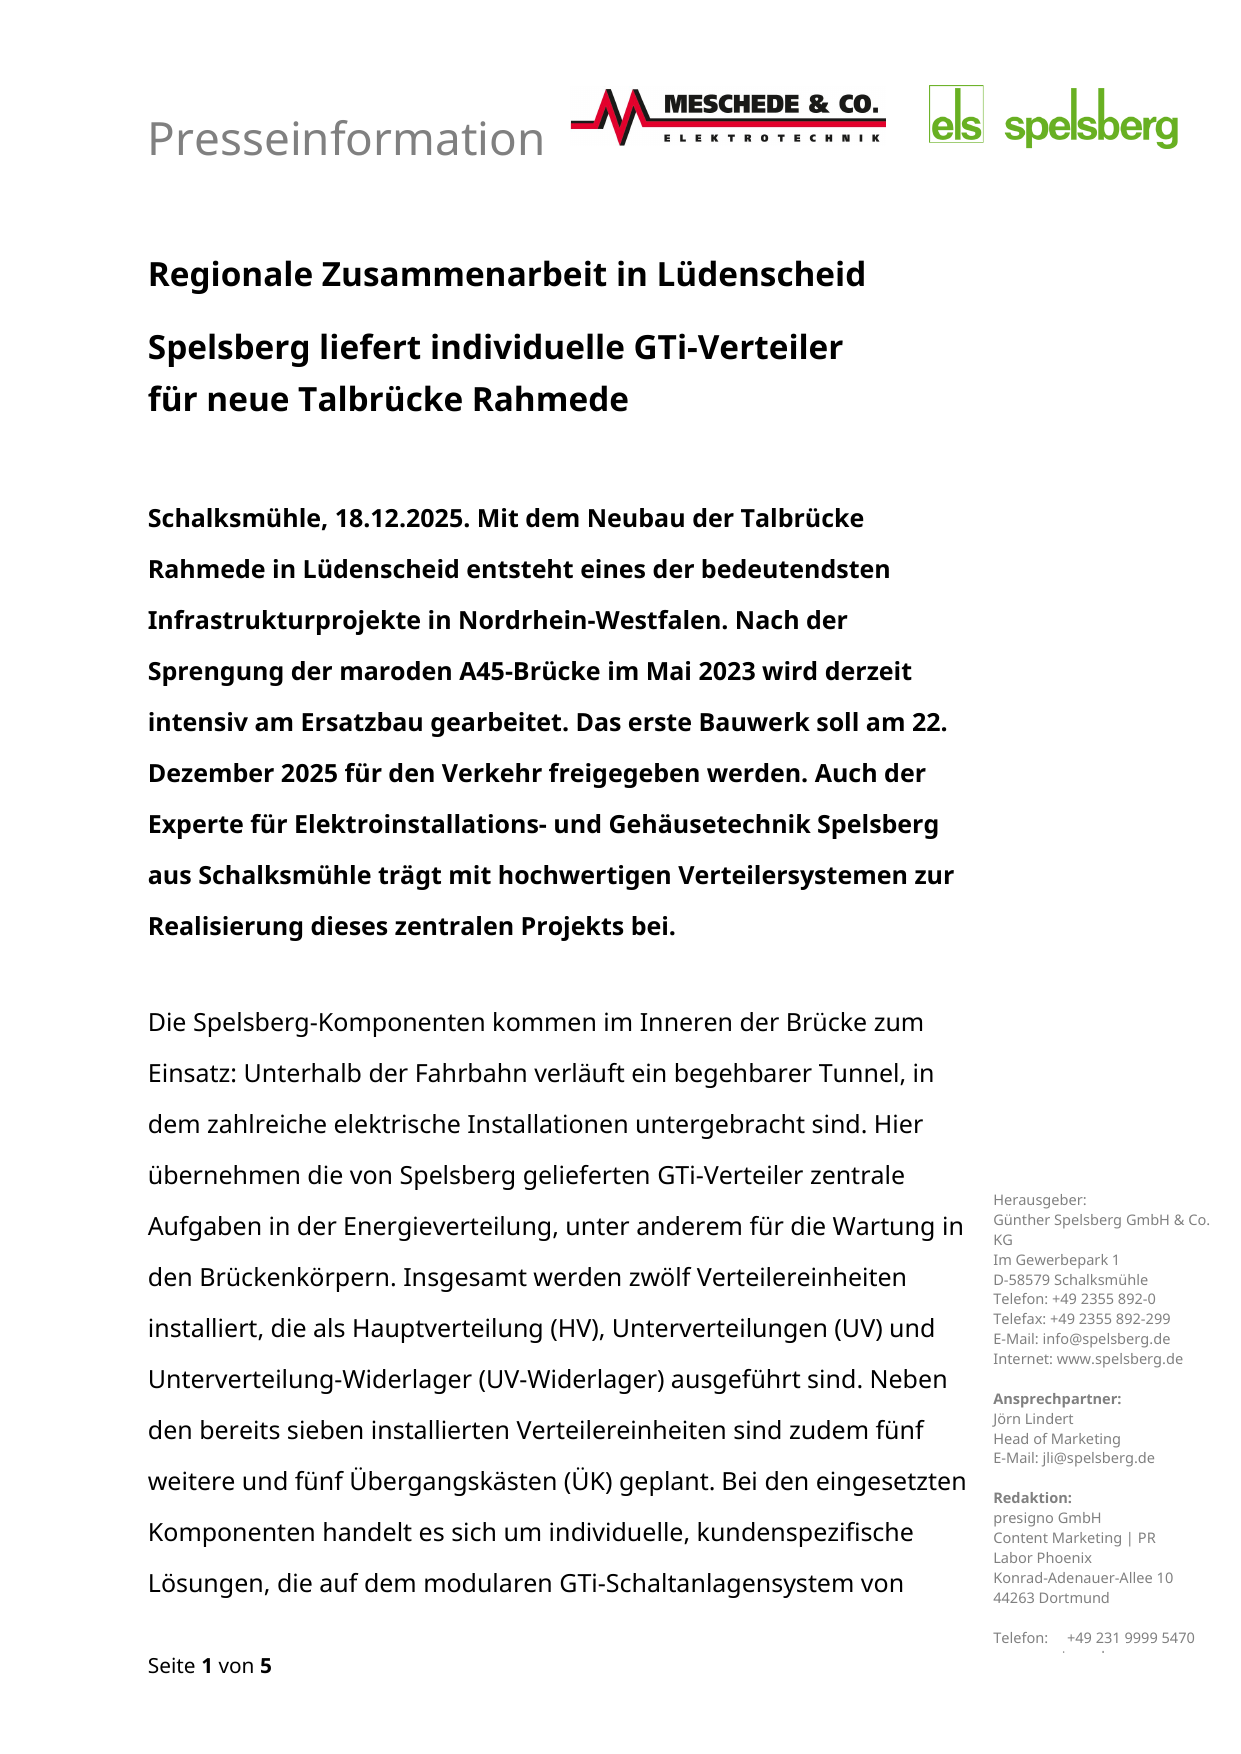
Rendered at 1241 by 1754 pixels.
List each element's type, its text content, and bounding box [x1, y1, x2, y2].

picture [570, 86, 886, 146]
text Schalksmühle, 18.12.2025. Mit dem Neubau der Talbrücke Rahmede in Lüdenscheid entsteht eines der bedeutendsten Infrastrukturprojekte in Nordrhein-Westfalen. Nach der Sprengung der maroden A45-Brücke im Mai 2023 wird derzeit intensiv am Ersatzbau gearbeitet. Das erste Bauwerk soll am 22. Dezember 2025 für den Verkehr freigegeben werden. Auch der Experte für Elektroinstallations- und Gehäusetechnik Spelsberg aus Schalksmühle trägt mit hochwertigen Verteilersystemen zur Realisierung dieses zentralen Projekts bei. [148, 500, 974, 943]
text Spelsberg liefert individuelle GTi-Verteiler für neue Talbrücke Rahmede [148, 324, 974, 422]
text Regionale Zusammenarbeit in Lüdenscheid [148, 251, 974, 296]
picture [929, 85, 1178, 149]
